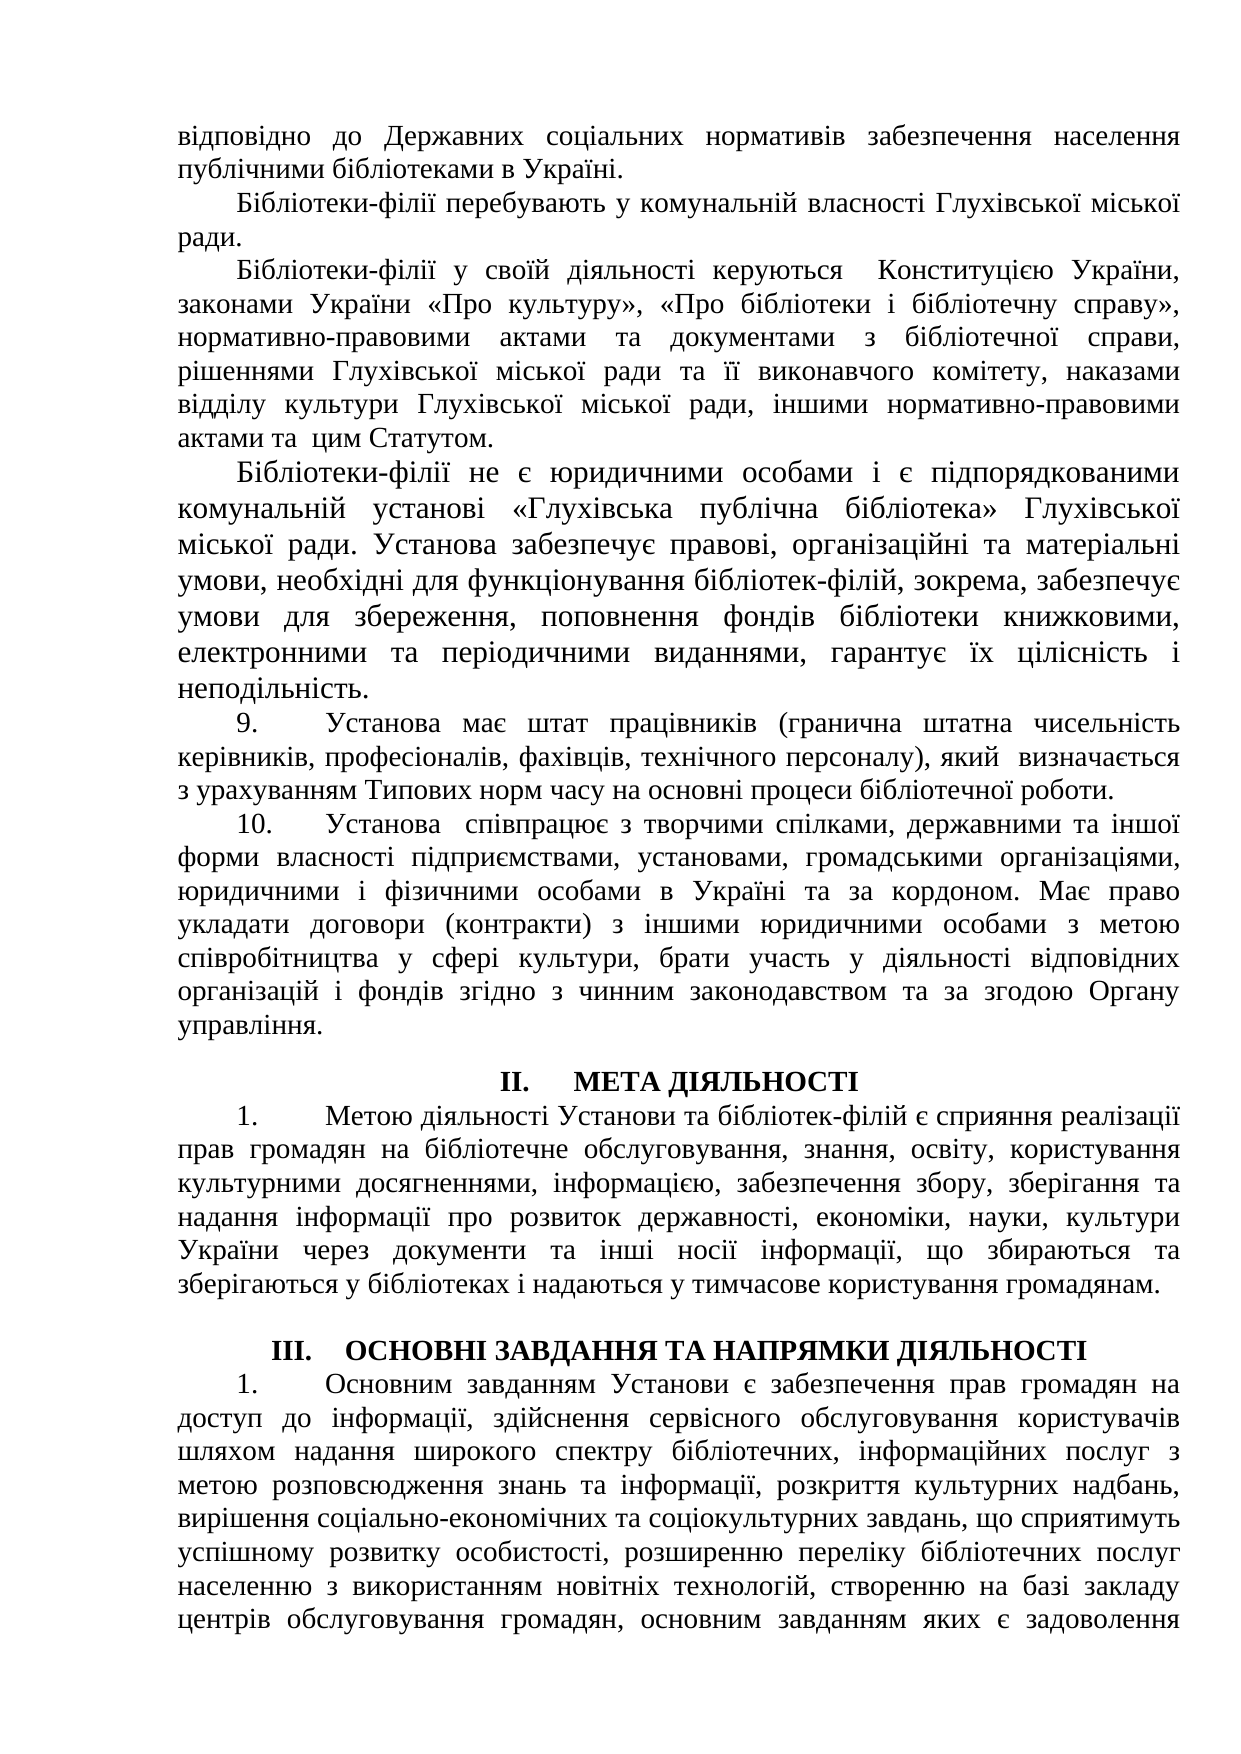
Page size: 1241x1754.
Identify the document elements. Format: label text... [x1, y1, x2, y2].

text Бібліотеки-філії не є юридичними особами і є підпорядкованими комунальній установі «Глухівська публічна бібліотека» Глухівської міської ради. Установа забезпечує правові, організаційні та матеріальні умови, необхідні для функціонування бібліотек-філій, зокрема, забезпечує умови для збереження, поповнення фондів бібліотеки книжковими, електронними та періодичними виданнями, гарантує їх цілісність і неподільність. [177, 453, 1181, 705]
text III. ОСНОВНІ ЗАВДАННЯ ТА НАПРЯМКИ ДІЯЛЬНОСТІ [177, 1333, 1181, 1366]
text Бібліотеки-філії перебувають у комунальній власності Глухівської міської ради. [177, 185, 1181, 252]
text 1. Метою діяльності Установи та бібліотек-філій є сприяння реалізації прав громадян на бібліотечне обслуговування, знання, освіту, користування культурними досягненнями, інформацією, забезпечення збору, зберігання та надання інформації про розвиток державності, економіки, науки, культури України через документи та інші носії інформації, що збираються та зберігаються у бібліотеках і надаються у тимчасове користування громадянам. [177, 1098, 1181, 1299]
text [177, 118, 1181, 185]
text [177, 1366, 1181, 1635]
text Бібліотеки-філії у своїй діяльності керуються Конституцією України, законами України «Про культуру», «Про бібліотеки і бібліотечну справу», нормативно-правовими актами та документами з бібліотечної справи, рішеннями Глухівської міської ради та її виконавчого комітету, наказами відділу культури Глухівської міської ради, іншими нормативно-правовими актами та цим Статутом. [177, 252, 1181, 453]
text 10. Установа співпрацює з творчими спілками, державними та іншої форми власності підприємствами, установами, громадськими організаціями, юридичними і фізичними особами в Україні та за кордоном. Має право укладати договори (контракти) з іншими юридичними особами з метою співробітництва у сфері культури, брати участь у діяльності відповідних організацій і фондів згідно з чинним законодавством та за згодою Органу управління. [177, 806, 1181, 1041]
text II. МЕТА ДІЯЛЬНОСТІ [177, 1064, 1181, 1098]
text 9. Установа має штат працівників (гранична штатна чисельність керівників, професіоналів, фахівців, технічного персоналу), який визначається з урахуванням Типових норм часу на основні процеси бібліотечної роботи. [177, 705, 1181, 806]
